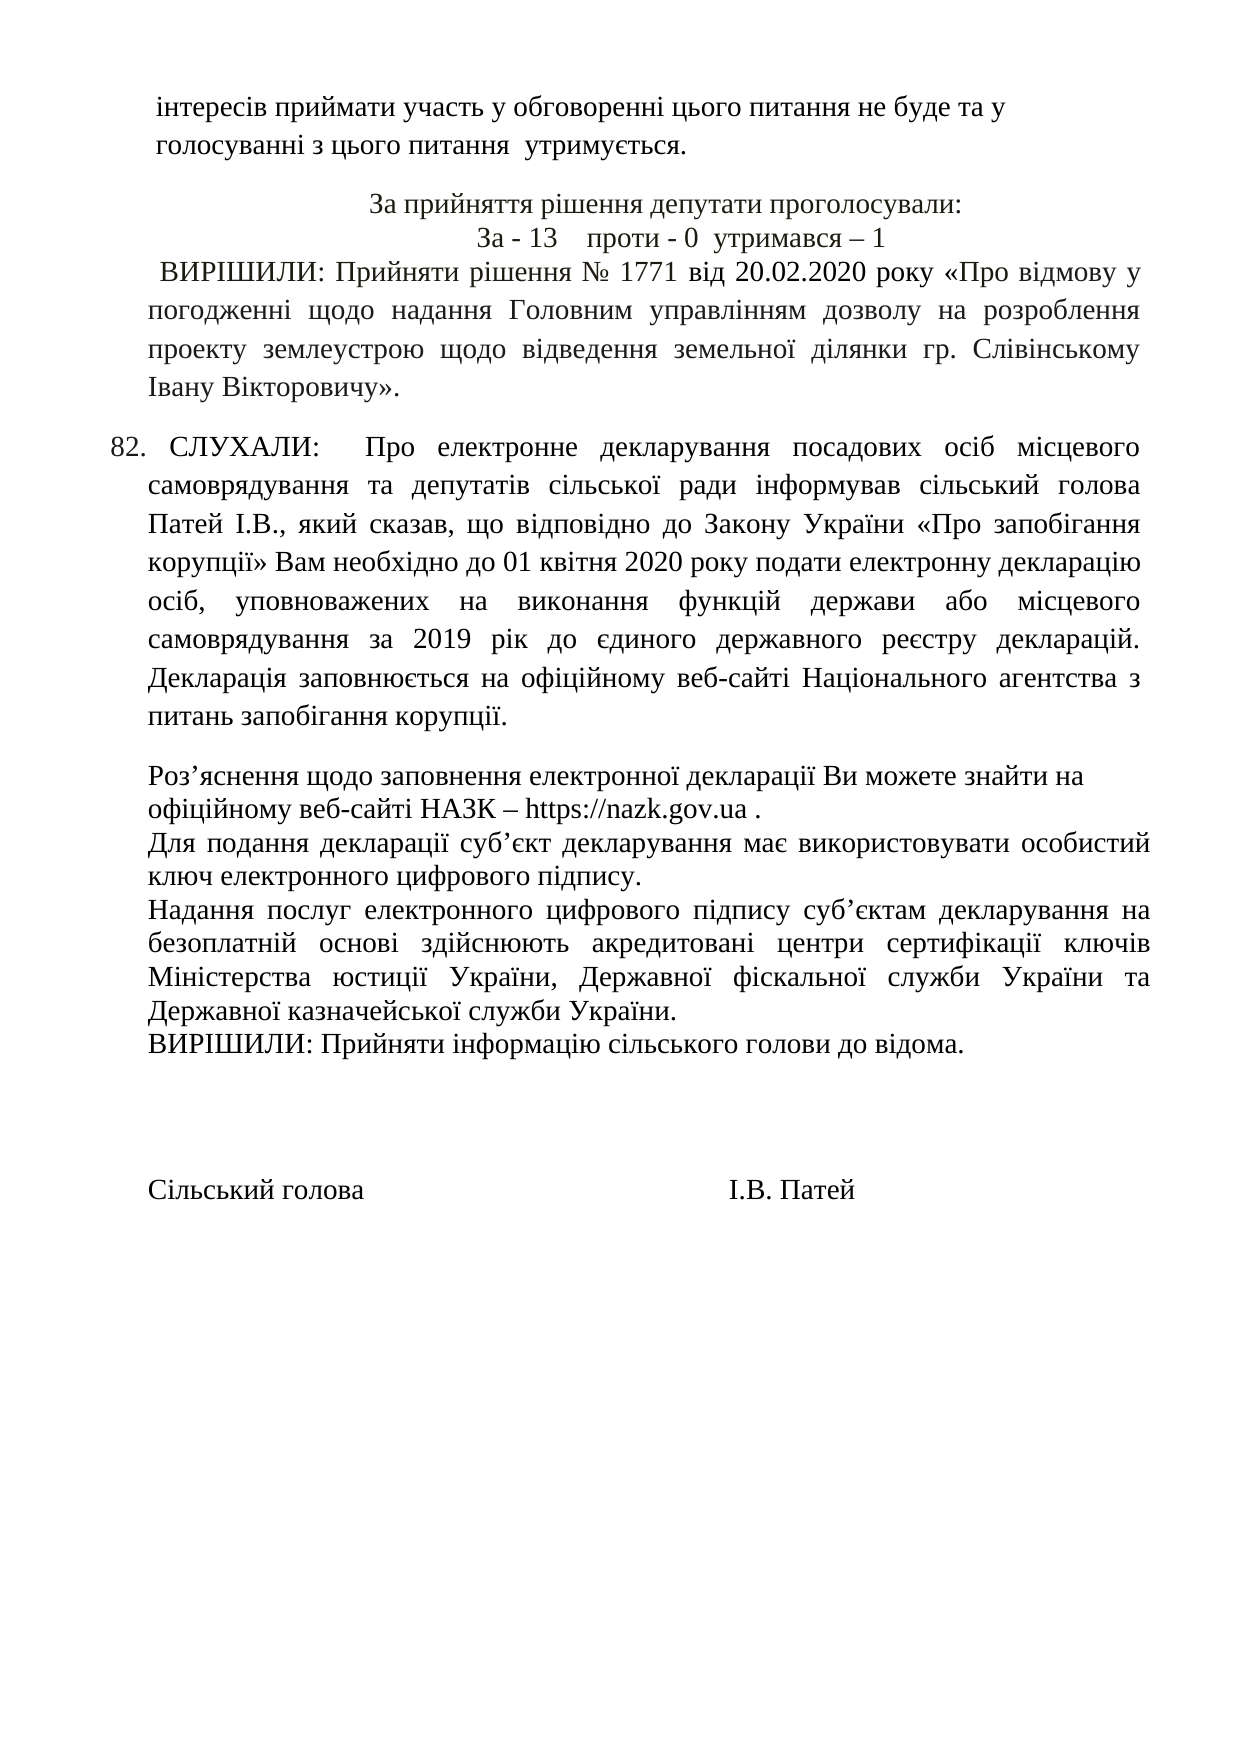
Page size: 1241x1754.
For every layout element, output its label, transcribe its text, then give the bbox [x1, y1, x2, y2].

text Надання послуг електронного цифрового підпису суб’єктам декларування на безоплатній основі здійснюють акредитовані центри сертифікації ключів Міністерства юстиції України, Державної фіскальної служби України та Державної казначейської служби України. [148, 892, 1152, 1026]
text 82. СЛУХАЛИ: Про електронне декларування посадових осіб місцевого самоврядування та депутатів сільської ради інформував сільський голова Патей І.В., який сказав, що відповідно до Закону України «Про запобігання корупції» Вам необхідно до 01 квітня 2020 року подати електронну декларацію осіб, уповноважених на виконання функцій держави або місцевого самоврядування за 2019 рік до єдиного державного реєстру декларацій. Декларація заповнюється на офіційному веб-сайті Національного агентства з питань запобігання корупції. [110, 429, 1141, 732]
list ВИРІШИЛИ: Прийняти інформацію сільського голови до відома. [148, 1026, 1152, 1060]
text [156, 89, 1152, 161]
text Сільський голова І.В. Патей [148, 1172, 1152, 1206]
text Роз’яснення щодо заповнення електронної декларації Ви можете знайти на офіційному веб-сайті НАЗК – https://nazk.gov.ua . [148, 758, 1152, 825]
text Для подання декларації суб’єкт декларування має використовувати особистий ключ електронного цифрового підпису. [148, 825, 1152, 892]
list За прийняття рішення депутати проголосували: [243, 187, 1152, 220]
text За - 13 проти - 0 утримався – 1 [243, 220, 1152, 254]
text ВИРІШИЛИ: Прийняти рішення № 1771 від 20.02.2020 року «Про відмову у погодженні щодо надання Головним управлінням дозволу на розроблення проекту землеустрою щодо відведення земельної ділянки гр. Слівінському Івану Вікторовичу». [110, 254, 1141, 403]
